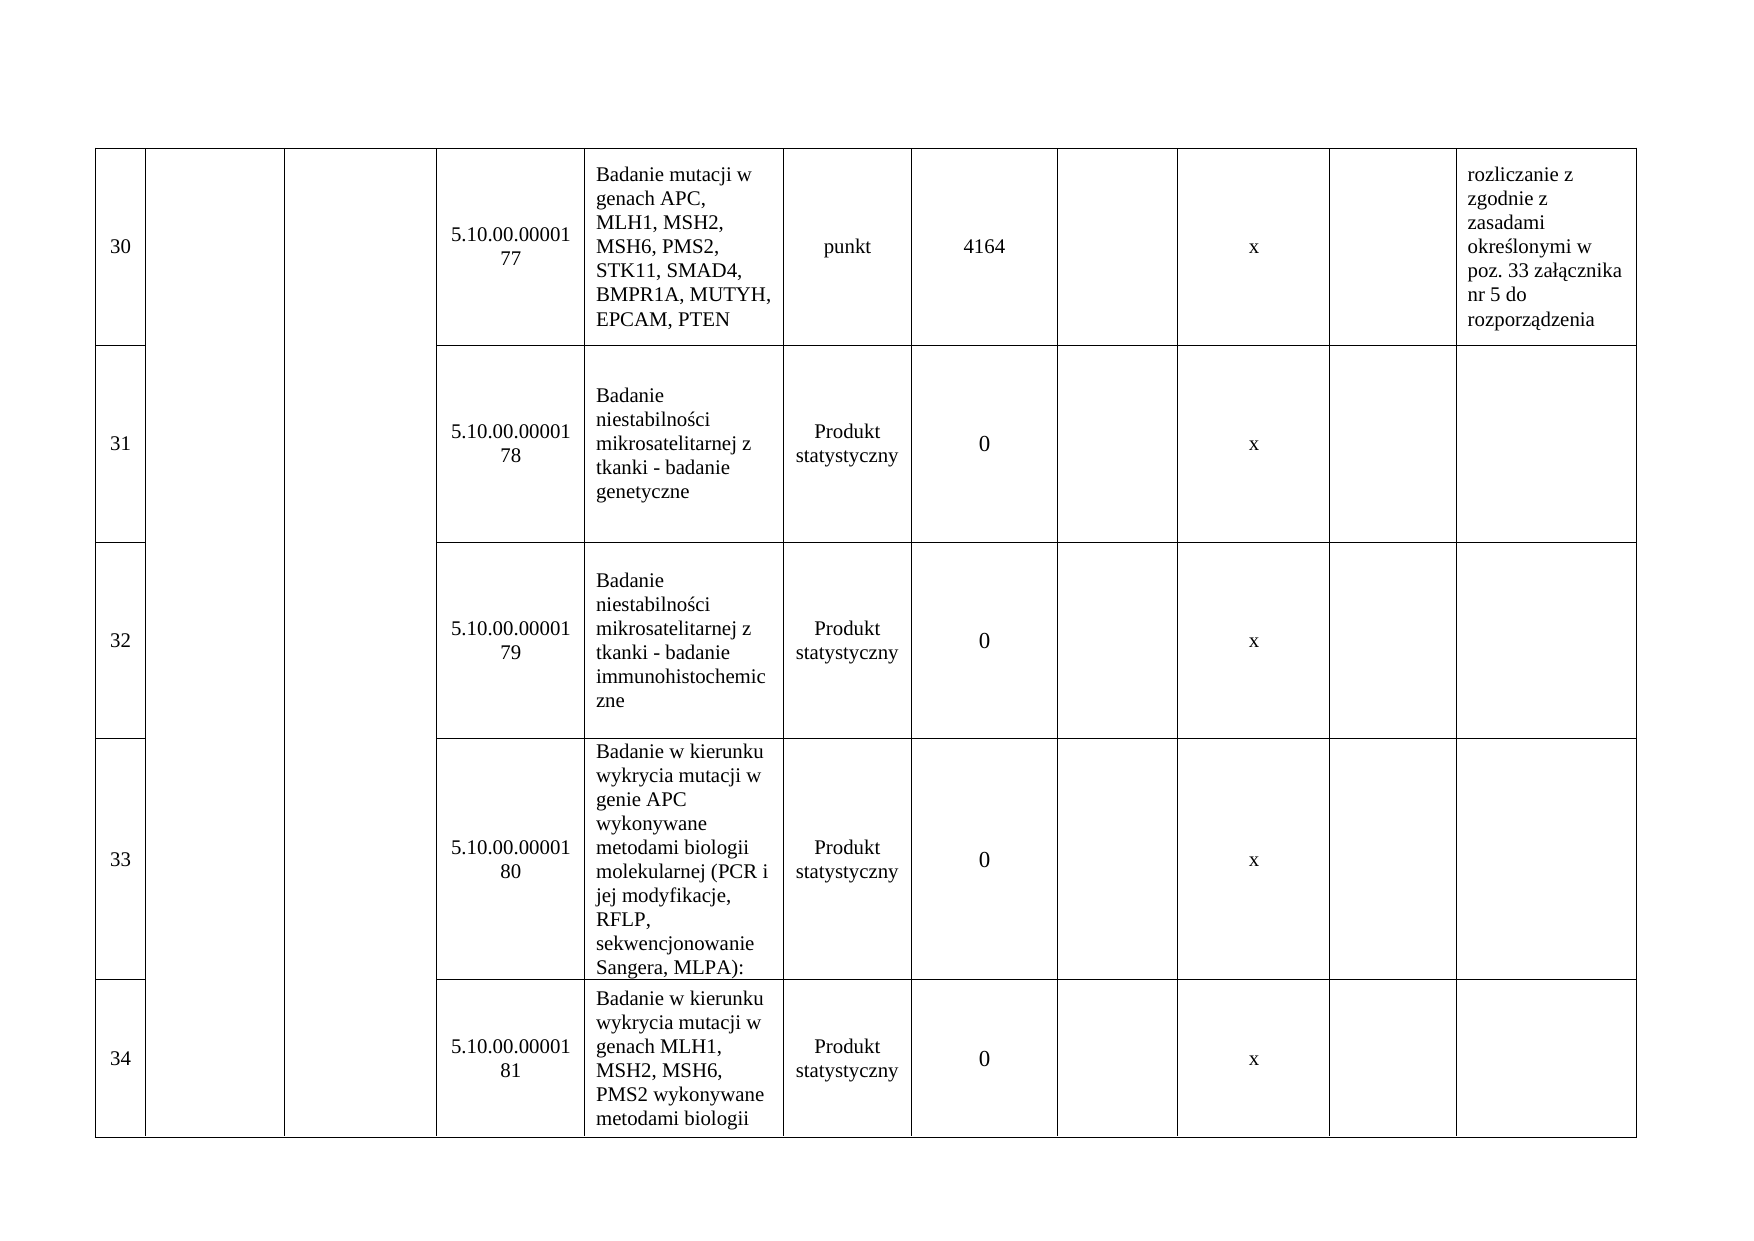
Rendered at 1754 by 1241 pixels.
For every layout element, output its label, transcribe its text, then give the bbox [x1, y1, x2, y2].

table_cell [1457, 346, 1636, 541]
table_cell 33 [96, 739, 145, 979]
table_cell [1457, 149, 1636, 344]
table_cell [1457, 980, 1636, 1136]
table_cell 5.10.00.0000181 [437, 980, 584, 1136]
table_cell x [1178, 149, 1329, 344]
table_cell Badanie w kierunku wykrycia mutacji w genie APC wykonywane metodami biologii molekularnej (PCR i jej modyfikacje, RFLP, sekwencjonowanie Sangera, MLPA): [585, 739, 783, 979]
table_cell 32 [96, 543, 145, 738]
table_cell 0 [912, 543, 1057, 738]
table_cell [1330, 980, 1456, 1136]
table_cell [1330, 346, 1456, 541]
table_cell 34 [96, 980, 145, 1136]
table_cell x [1178, 346, 1329, 541]
table_cell 5.10.00.0000179 [437, 543, 584, 738]
table_cell [1058, 543, 1177, 738]
table_cell Produkt statystyczny [784, 739, 911, 979]
table_cell [1457, 739, 1636, 979]
table_cell Produkt statystyczny [784, 543, 911, 738]
table_cell punkt [784, 149, 911, 344]
table_cell Badanie niestabilności mikrosatelitarnej z tkanki - badanie genetyczne [585, 346, 783, 541]
table_cell [1058, 980, 1177, 1136]
table_cell x [1178, 739, 1329, 979]
table_cell 0 [912, 739, 1057, 979]
table_cell 4164 [912, 149, 1057, 344]
table_cell 0 [912, 346, 1057, 541]
table_cell [1058, 739, 1177, 979]
table_cell [1058, 149, 1177, 344]
table_cell [1330, 149, 1456, 344]
table_cell [1330, 739, 1456, 979]
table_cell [784, 980, 911, 1136]
table_cell 5.10.00.0000178 [437, 346, 584, 541]
table_cell Produkt statystyczny [784, 346, 911, 541]
table_cell [1457, 543, 1636, 738]
table_cell 0 [912, 980, 1057, 1136]
table_cell x [1178, 980, 1329, 1136]
table_cell Badanie niestabilności mikrosatelitarnej z tkanki - badanie immunohistochemiczne [585, 543, 783, 738]
table_cell 5.10.00.0000177 [437, 149, 584, 344]
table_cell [585, 980, 783, 1136]
table_cell Badanie mutacji w genach APC, MLH1, MSH2, MSH6, PMS2, STK11, SMAD4, BMPR1A, MUTYH, EPCAM, PTEN [585, 149, 783, 344]
table_cell [1330, 543, 1456, 738]
table_cell 30 [96, 149, 145, 344]
table_cell 5.10.00.0000180 [437, 739, 584, 979]
table_cell 31 [96, 346, 145, 541]
table_cell [1058, 346, 1177, 541]
table_cell x [1178, 543, 1329, 738]
